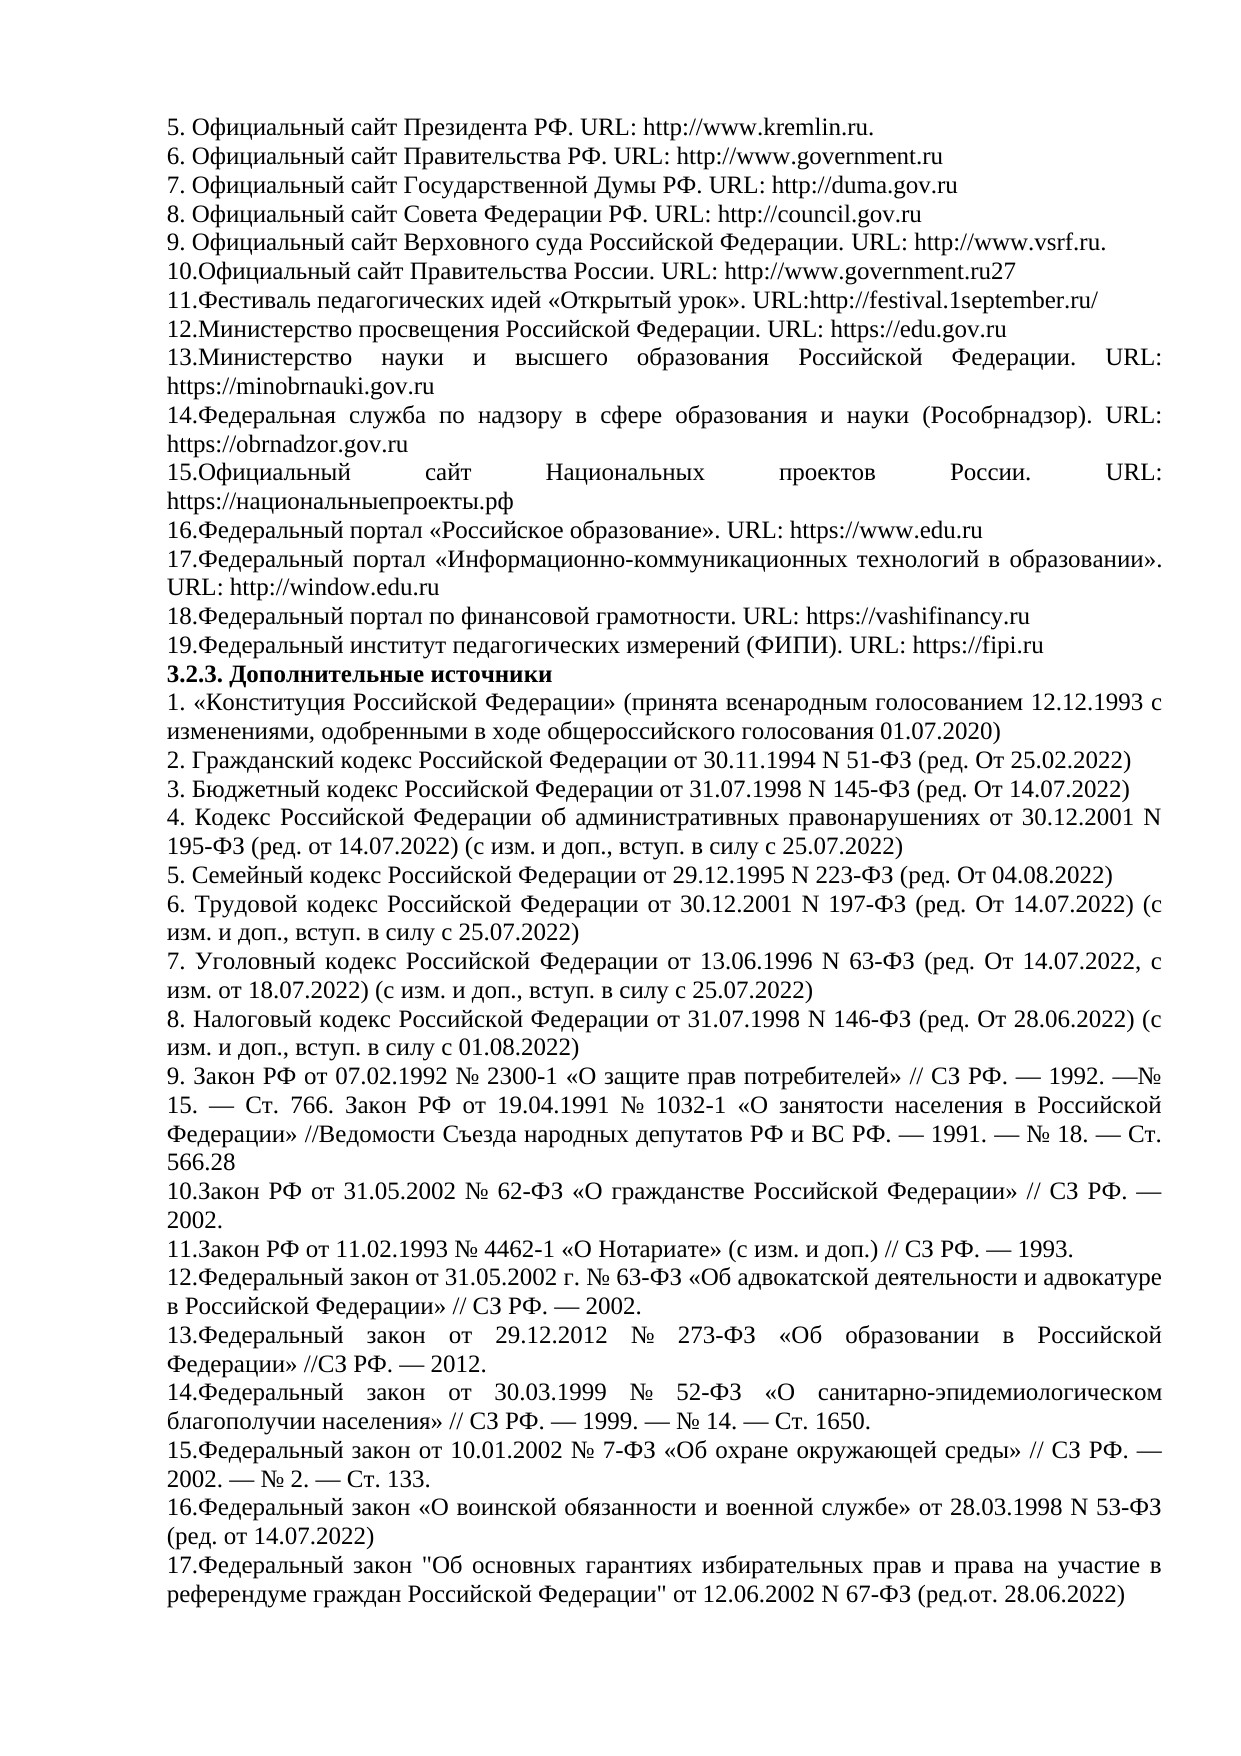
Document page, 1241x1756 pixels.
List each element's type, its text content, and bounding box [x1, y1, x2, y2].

text 17.Федеральный закон "Об основных гарантиях избирательных прав и права на участие в референдуме граждан Российской Федерации" от 12.06.2002 N 67-ФЗ (ред.от. 28.06.2022) [167, 1550, 1163, 1607]
text 13.Федеральный закон от 29.12.2012 № 273-ФЗ «Об образовании в Российской Федерации» //СЗ РФ. — 2012. [167, 1320, 1163, 1377]
text 1. «Конституция Российской Федерации» (принята всенародным голосованием 12.12.1993 с изменениями, одобренными в ходе общероссийского голосования 01.07.2020) [167, 687, 1163, 745]
text 19.Федеральный институт педагогических измерений (ФИПИ). URL: https://fipi.ru [167, 630, 1163, 659]
text 10.Официальный сайт Правительства России. URL: http://www.government.ru27 [167, 256, 1163, 285]
text 13.Министерство науки и высшего образования Российской Федерации. URL: https://minobrnauki.gov.ru [167, 342, 1163, 400]
text 11.Фестиваль педагогических идей «Открытый урок». URL:http://festival.1september.ru/ [167, 285, 1163, 314]
text 3. Бюджетный кодекс Российской Федерации от 31.07.1998 N 145-ФЗ (ред. От 14.07.2022) [167, 774, 1163, 802]
text 5. Официальный сайт Президента РФ. URL: http://www.kremlin.ru. [167, 112, 1163, 141]
text 9. Закон РФ от 07.02.1992 № 2300-1 «О защите прав потребителей» // СЗ РФ. — 1992. —№ 15. — Ст. 766. Закон РФ от 19.04.1991 № 1032-1 «О занятости населения в Российской Федерации» //Ведомости Съезда народных депутатов РФ и ВС РФ. — 1991. — № 18. — Ст. 566.28 [167, 1061, 1163, 1176]
text 11.Закон РФ от 11.02.1993 № 4462-1 «О Нотариате» (с изм. и доп.) // СЗ РФ. — 1993. [167, 1234, 1163, 1262]
text 12.Федеральный закон от 31.05.2002 г. № 63-ФЗ «Об адвокатской деятельности и адвокатуре в Российской Федерации» // СЗ РФ. — 2002. [167, 1262, 1163, 1320]
text 14.Федеральный закон от 30.03.1999 № 52-ФЗ «О санитарно-эпидемиологическом благополучии населения» // СЗ РФ. — 1999. — № 14. — Ст. 1650. [167, 1377, 1163, 1435]
text 6. Официальный сайт Правительства РФ. URL: http://www.government.ru [167, 141, 1163, 170]
text 14.Федеральная служба по надзору в сфере образования и науки (Рособрнадзор). URL: https://obrnadzor.gov.ru [167, 400, 1163, 457]
text 16.Федеральный закон «О воинской обязанности и военной службе» от 28.03.1998 N 53-ФЗ (ред. от 14.07.2022) [167, 1492, 1163, 1550]
text 2. Гражданский кодекс Российской Федерации от 30.11.1994 N 51-ФЗ (ред. От 25.02.2022) [167, 745, 1163, 774]
text 15.Официальный сайт Национальных проектов России. URL: https://национальныепроекты.рф [167, 457, 1163, 515]
text 4. Кодекс Российской Федерации об административных правонарушениях от 30.12.2001 N 195-ФЗ (ред. от 14.07.2022) (с изм. и доп., вступ. в силу с 25.07.2022) [167, 802, 1163, 860]
text 10.Закон РФ от 31.05.2002 № 62-ФЗ «О гражданстве Российской Федерации» // СЗ РФ. —2002. [167, 1176, 1163, 1234]
text 8. Официальный сайт Совета Федерации РФ. URL: http://council.gov.ru [167, 199, 1163, 227]
text 3.2.3. Дополнительные источники [167, 659, 1163, 687]
text 5. Семейный кодекс Российской Федерации от 29.12.1995 N 223-ФЗ (ред. От 04.08.2022) [167, 860, 1163, 889]
text 12.Министерство просвещения Российской Федерации. URL: https://edu.gov.ru [167, 314, 1163, 342]
text 18.Федеральный портал по финансовой грамотности. URL: https://vashifinancy.ru [167, 601, 1163, 630]
text 16.Федеральный портал «Российское образование». URL: https://www.edu.ru [167, 515, 1163, 544]
text 7. Уголовный кодекс Российской Федерации от 13.06.1996 N 63-ФЗ (ред. От 14.07.2022, с изм. от 18.07.2022) (с изм. и доп., вступ. в силу с 25.07.2022) [167, 946, 1163, 1004]
text 6. Трудовой кодекс Российской Федерации от 30.12.2001 N 197-ФЗ (ред. От 14.07.2022) (с изм. и доп., вступ. в силу с 25.07.2022) [167, 889, 1163, 946]
text 15.Федеральный закон от 10.01.2002 № 7-ФЗ «Об охране окружающей среды» // СЗ РФ. —2002. — № 2. — Ст. 133. [167, 1435, 1163, 1492]
text 7. Официальный сайт Государственной Думы РФ. URL: http://duma.gov.ru [167, 170, 1163, 199]
text 9. Официальный сайт Верховного суда Российской Федерации. URL: http://www.vsrf.ru. [167, 227, 1163, 256]
text 17.Федеральный портал «Информационно-коммуникационных технологий в образовании». URL: http://window.edu.ru [167, 544, 1163, 601]
text 8. Налоговый кодекс Российской Федерации от 31.07.1998 N 146-ФЗ (ред. От 28.06.2022) (с изм. и доп., вступ. в силу с 01.08.2022) [167, 1004, 1163, 1061]
